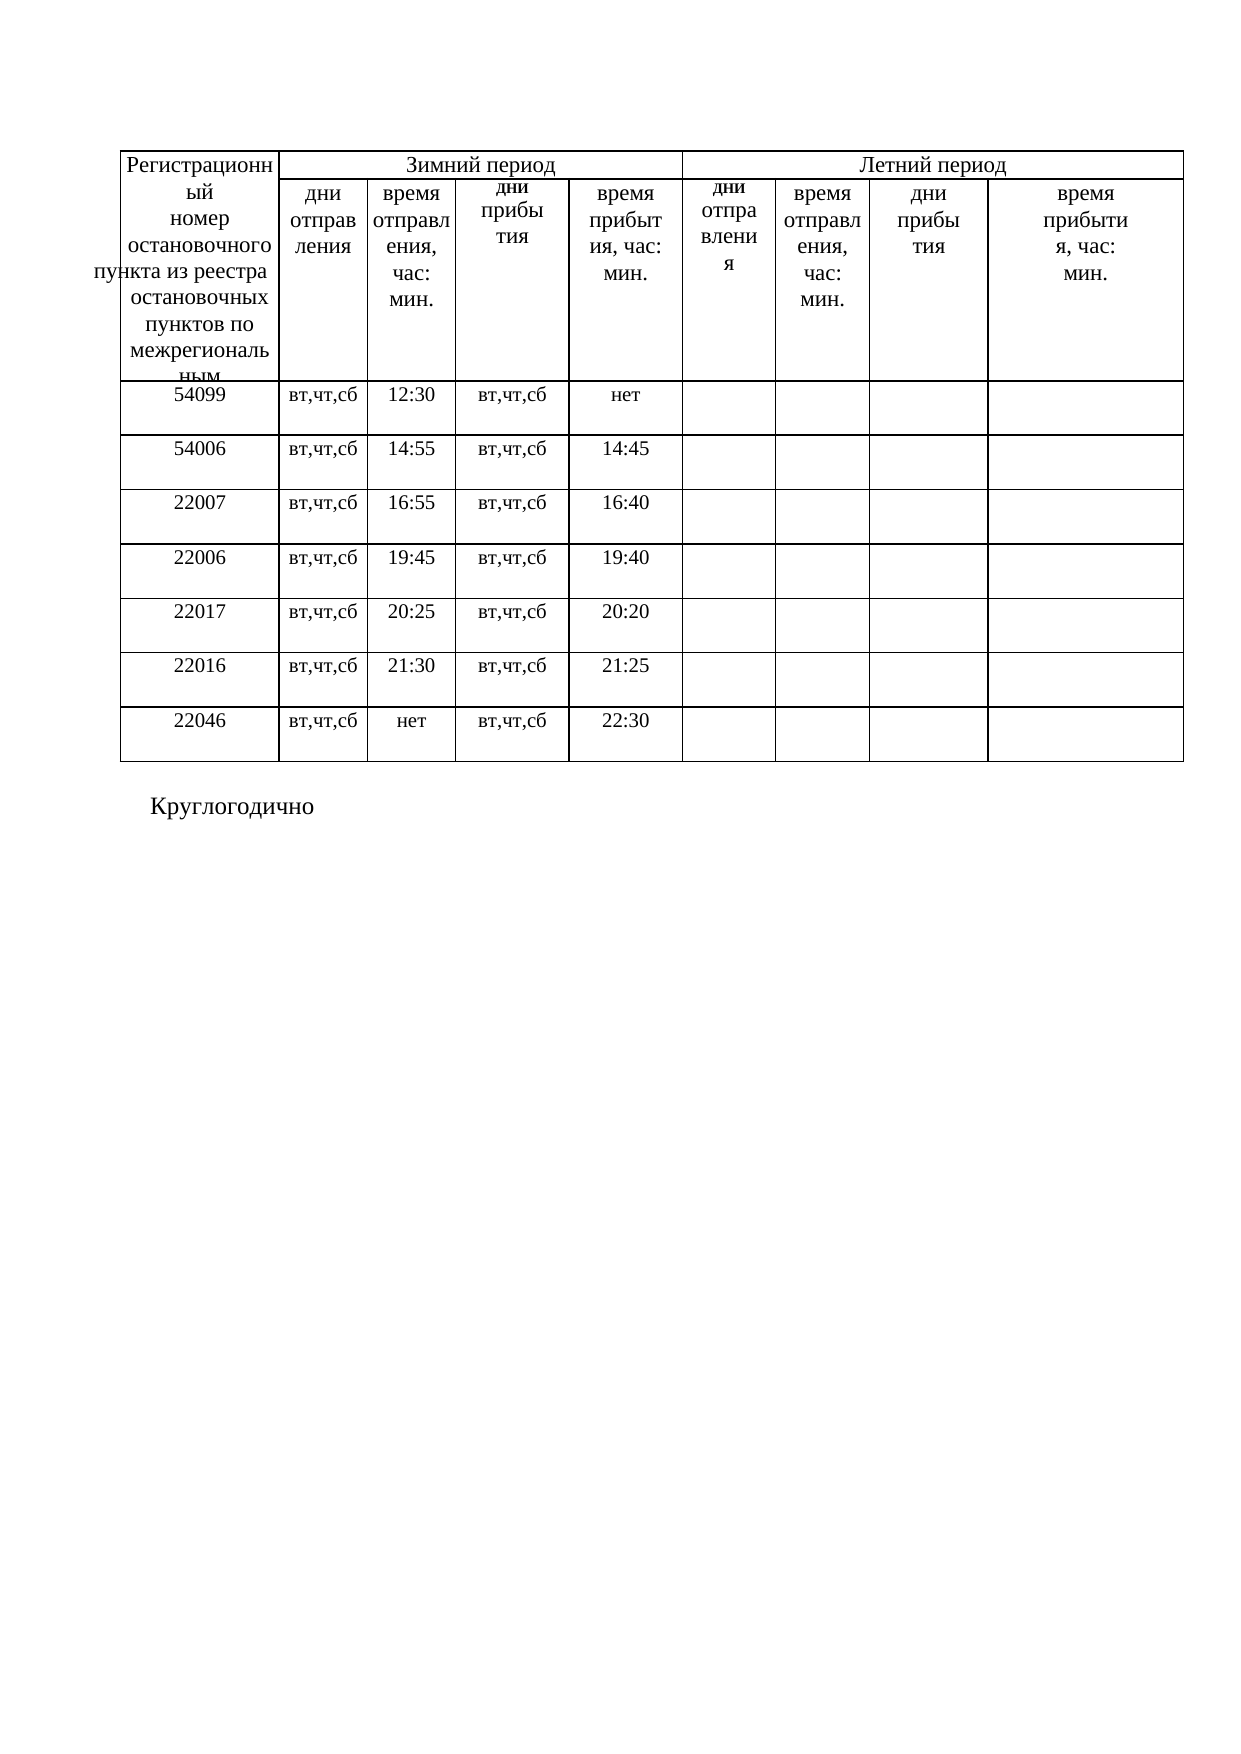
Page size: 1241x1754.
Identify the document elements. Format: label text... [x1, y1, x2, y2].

table_cell [683, 653, 775, 706]
table_cell [683, 708, 775, 761]
table_cell 20:25 [368, 599, 455, 652]
table_cell 19:40 [570, 545, 682, 597]
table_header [121, 152, 278, 380]
table_cell вт,чт,сб [456, 545, 568, 597]
table_cell время отправл ения, час: мин. [776, 180, 869, 380]
table_cell [776, 708, 869, 761]
table_cell 22007 [121, 490, 278, 543]
table_cell [776, 599, 869, 652]
table_cell [776, 545, 869, 597]
table_cell нет [368, 708, 455, 761]
table_cell [776, 653, 869, 706]
table_cell вт,чт,сб [280, 653, 367, 706]
table_cell [776, 382, 869, 434]
table_cell дни прибы тия [870, 180, 987, 380]
table_cell 14:45 [570, 436, 682, 489]
table_cell 12:30 [368, 382, 455, 434]
table_cell [683, 382, 775, 434]
table_cell [870, 599, 987, 652]
table_cell ДНИ отпра влени я [683, 180, 775, 380]
table_cell 22006 [121, 545, 278, 597]
table_cell 16:55 [368, 490, 455, 543]
table_cell [683, 599, 775, 652]
table_cell [870, 545, 987, 597]
table_cell [683, 436, 775, 489]
table_header Летний период [683, 152, 1183, 178]
table_cell вт,чт,сб [280, 490, 367, 543]
table_cell [776, 490, 869, 543]
table_cell [989, 653, 1183, 706]
table_cell вт,чт,сб [456, 653, 568, 706]
table_cell время прибыти я, час: мин. [989, 180, 1183, 380]
table_cell [870, 490, 987, 543]
table_cell вт,чт,сб [280, 708, 367, 761]
table_cell 22:30 [570, 708, 682, 761]
table_cell время отправл ения, час: мин. [368, 180, 455, 380]
table_cell вт,чт,сб [280, 436, 367, 489]
table_cell [870, 653, 987, 706]
table_cell вт,чт,сб [456, 599, 568, 652]
table_cell 16:40 [570, 490, 682, 543]
table_cell [870, 436, 987, 489]
table_cell [989, 490, 1183, 543]
table_cell ДНИ прибы тия [456, 180, 568, 380]
table_cell 54006 [121, 436, 278, 489]
table_cell 21:25 [570, 653, 682, 706]
table_cell [683, 490, 775, 543]
table_cell [776, 436, 869, 489]
table_cell [989, 545, 1183, 597]
table_cell время прибыт ия, час: мин. [570, 180, 682, 380]
table_cell 22046 [121, 708, 278, 761]
text Круглогодично [150, 791, 1090, 820]
table_cell 21:30 [368, 653, 455, 706]
table_cell 20:20 [570, 599, 682, 652]
table_cell вт,чт,сб [280, 599, 367, 652]
table_cell вт,чт,сб [280, 382, 367, 434]
table_cell 14:55 [368, 436, 455, 489]
table_cell нет [570, 382, 682, 434]
table_cell [989, 708, 1183, 761]
table_cell вт,чт,сб [280, 545, 367, 597]
table_cell [989, 599, 1183, 652]
table_cell [870, 382, 987, 434]
table_cell 22017 [121, 599, 278, 652]
table_cell дни отправ ления [280, 180, 367, 380]
table_cell 22016 [121, 653, 278, 706]
table_cell [989, 436, 1183, 489]
table_cell вт,чт,сб [456, 708, 568, 761]
table_cell вт,чт,сб [456, 436, 568, 489]
table_cell [870, 708, 987, 761]
table_cell вт,чт,сб [456, 382, 568, 434]
table_cell вт,чт,сб [456, 490, 568, 543]
table_cell 19:45 [368, 545, 455, 597]
table_cell [989, 382, 1183, 434]
table_cell 54099 [121, 382, 278, 434]
table_cell [683, 545, 775, 597]
table_header Зимний период [280, 152, 682, 178]
